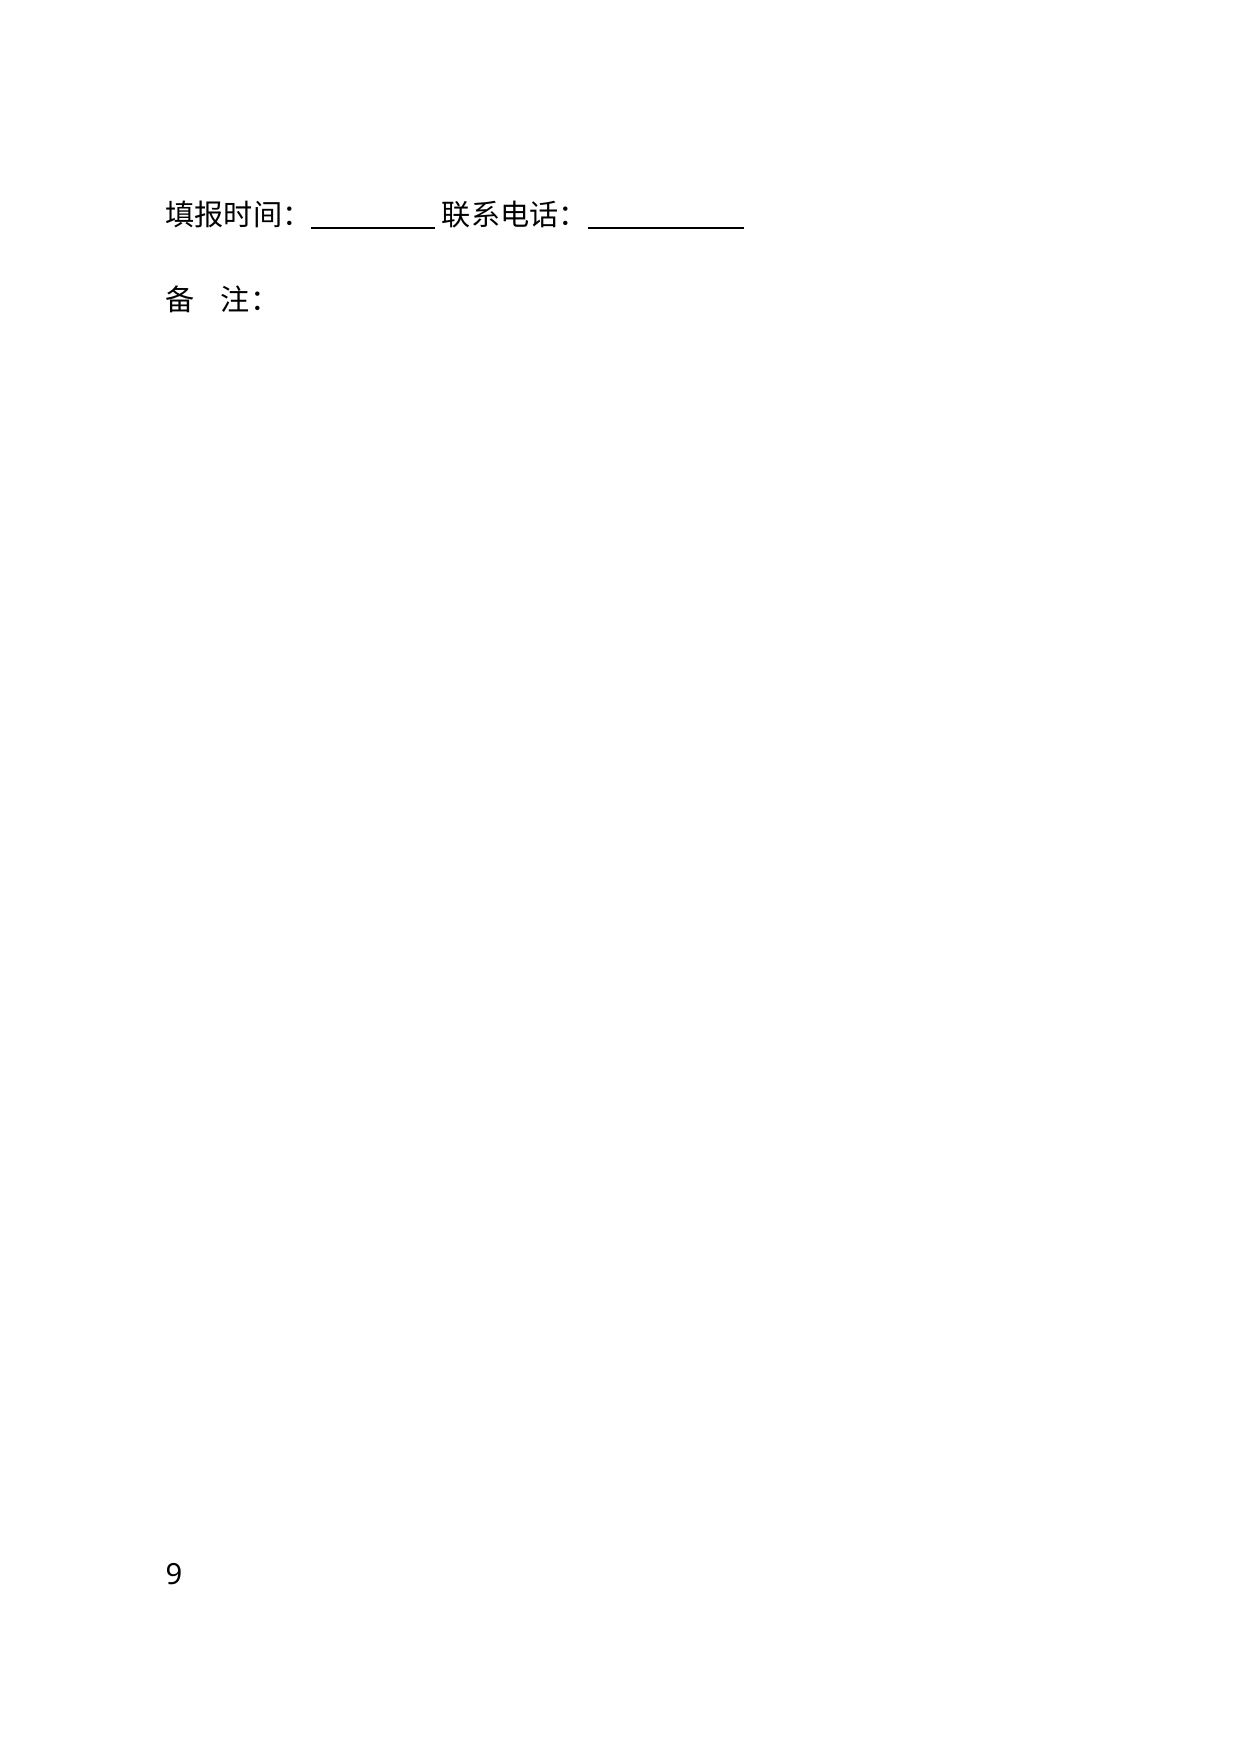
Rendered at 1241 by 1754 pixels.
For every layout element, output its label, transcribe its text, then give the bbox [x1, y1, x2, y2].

text 备 注： [165, 266, 1107, 331]
text 填报时间： 联系电话： [165, 180, 1107, 245]
